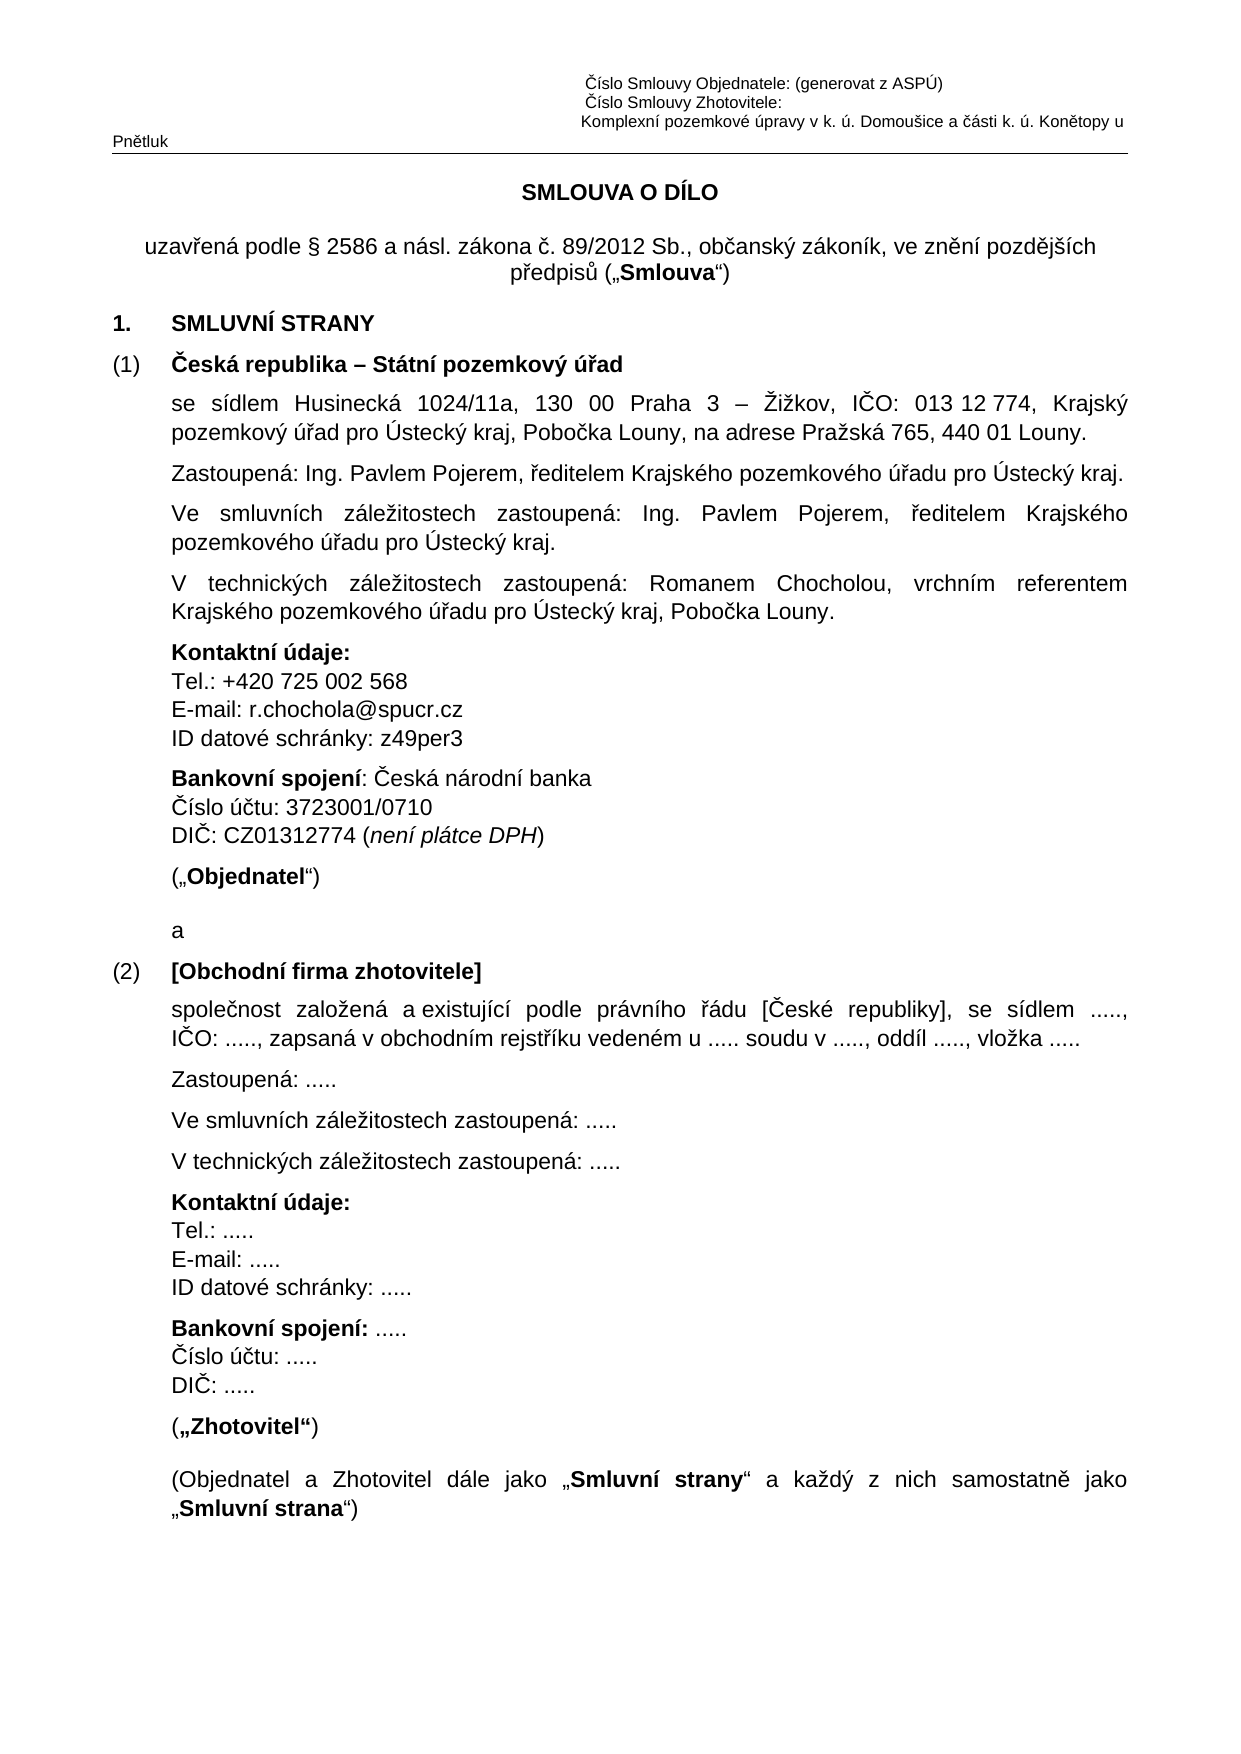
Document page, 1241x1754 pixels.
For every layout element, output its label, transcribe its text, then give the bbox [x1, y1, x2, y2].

text Zastoupená: Ing. Pavlem Pojerem, ředitelem Krajského pozemkového úřadu pro Ústecký kraj. [171, 459, 1128, 486]
list [Obchodní firma zhotovitele] [112, 958, 1128, 984]
text Ve smluvních záležitostech zastoupená: Ing. Pavlem Pojerem, ředitelem Krajského pozemkového úřadu pro Ústecký kraj. [171, 500, 1128, 555]
text ID datové schránky: z49per3 [171, 724, 980, 751]
text DIČ: ..... [171, 1372, 1128, 1398]
text V technických záležitostech zastoupená: Romanem Chocholou, vrchním referentem Krajského pozemkového úřadu pro Ústecký kraj, Pobočka Louny. [171, 570, 1128, 624]
text E-mail: r.chochola@spucr.cz [171, 696, 1128, 722]
text Bankovní spojení: Česká národní banka [171, 765, 1128, 792]
text Bankovní spojení: ..... [171, 1315, 1128, 1341]
text Číslo účtu: ..... [171, 1343, 1128, 1370]
text (Objednatel a Zhotovitel dále jako „Smluvní strany“ a každý z nich samostatně jako „Smluvní strana“) [171, 1466, 1128, 1521]
text Tel.: ..... [171, 1217, 1128, 1243]
text („Zhotovitel“) [171, 1413, 1128, 1439]
text Číslo účtu: 3723001/0710 [171, 794, 980, 820]
text ID datové schránky: ..... [171, 1274, 1128, 1300]
subtitle SMLUVNÍ STRANY [112, 310, 1128, 337]
text („Objednatel“) [171, 863, 980, 889]
text Kontaktní údaje: [171, 1189, 1128, 1215]
text Kontaktní údaje: [171, 639, 1128, 666]
list Česká republika – Státní pozemkový úřad [112, 351, 1128, 378]
text DIČ: CZ01312774 (není plátce DPH) [171, 822, 980, 849]
text Tel.: +420 725 002 568 [171, 668, 1128, 694]
text Ve smluvních záležitostech zastoupená: ..... [171, 1107, 1128, 1133]
list uzavřená podle § 2586 a násl. zákona č. 89/2012 Sb., občanský zákoník, ve znění pozdějších předpisů („Smlouva“) [112, 233, 1128, 285]
text se sídlem Husinecká 1024/11a, 130 00 Praha 3 – Žižkov, IČO: 013 12 774, Krajský pozemkový úřad pro Ústecký kraj, Pobočka Louny, na adrese Pražská 765, 440 01 Louny. [171, 390, 1128, 445]
text a [171, 917, 1128, 943]
text E-mail: ..... [171, 1246, 1128, 1272]
text V technických záležitostech zastoupená: ..... [171, 1148, 1128, 1174]
title SMLOUVA O DÍLO [112, 179, 1128, 206]
text společnost založená a existující podle právního řádu [České republiky], se sídlem ....., IČO: ....., zapsaná v obchodním rejstříku vedeném u ..... soudu v ....., oddíl ....., vložka ..... [171, 996, 1128, 1051]
text Zastoupená: ..... [171, 1066, 1128, 1092]
